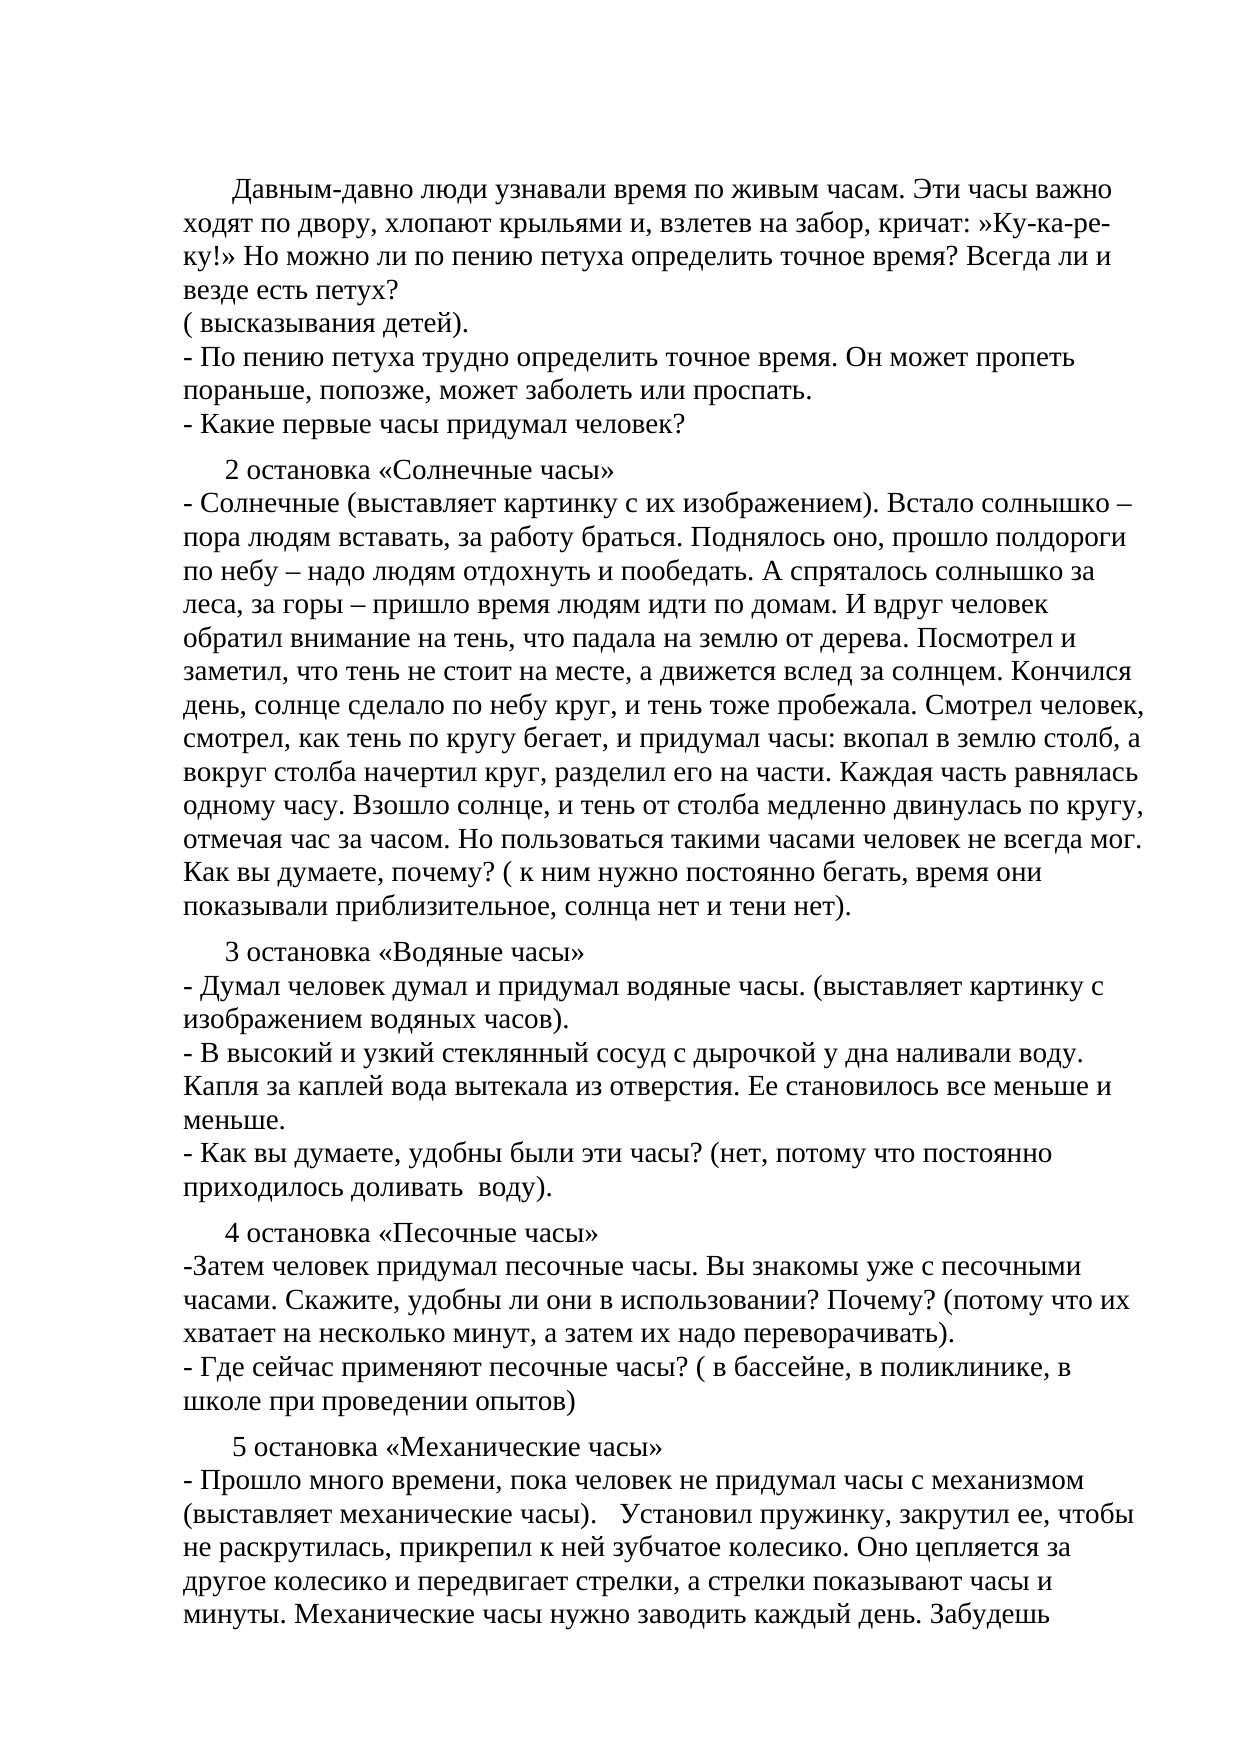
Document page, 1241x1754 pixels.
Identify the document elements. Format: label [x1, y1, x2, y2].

table_cell [163, 118, 1168, 1630]
